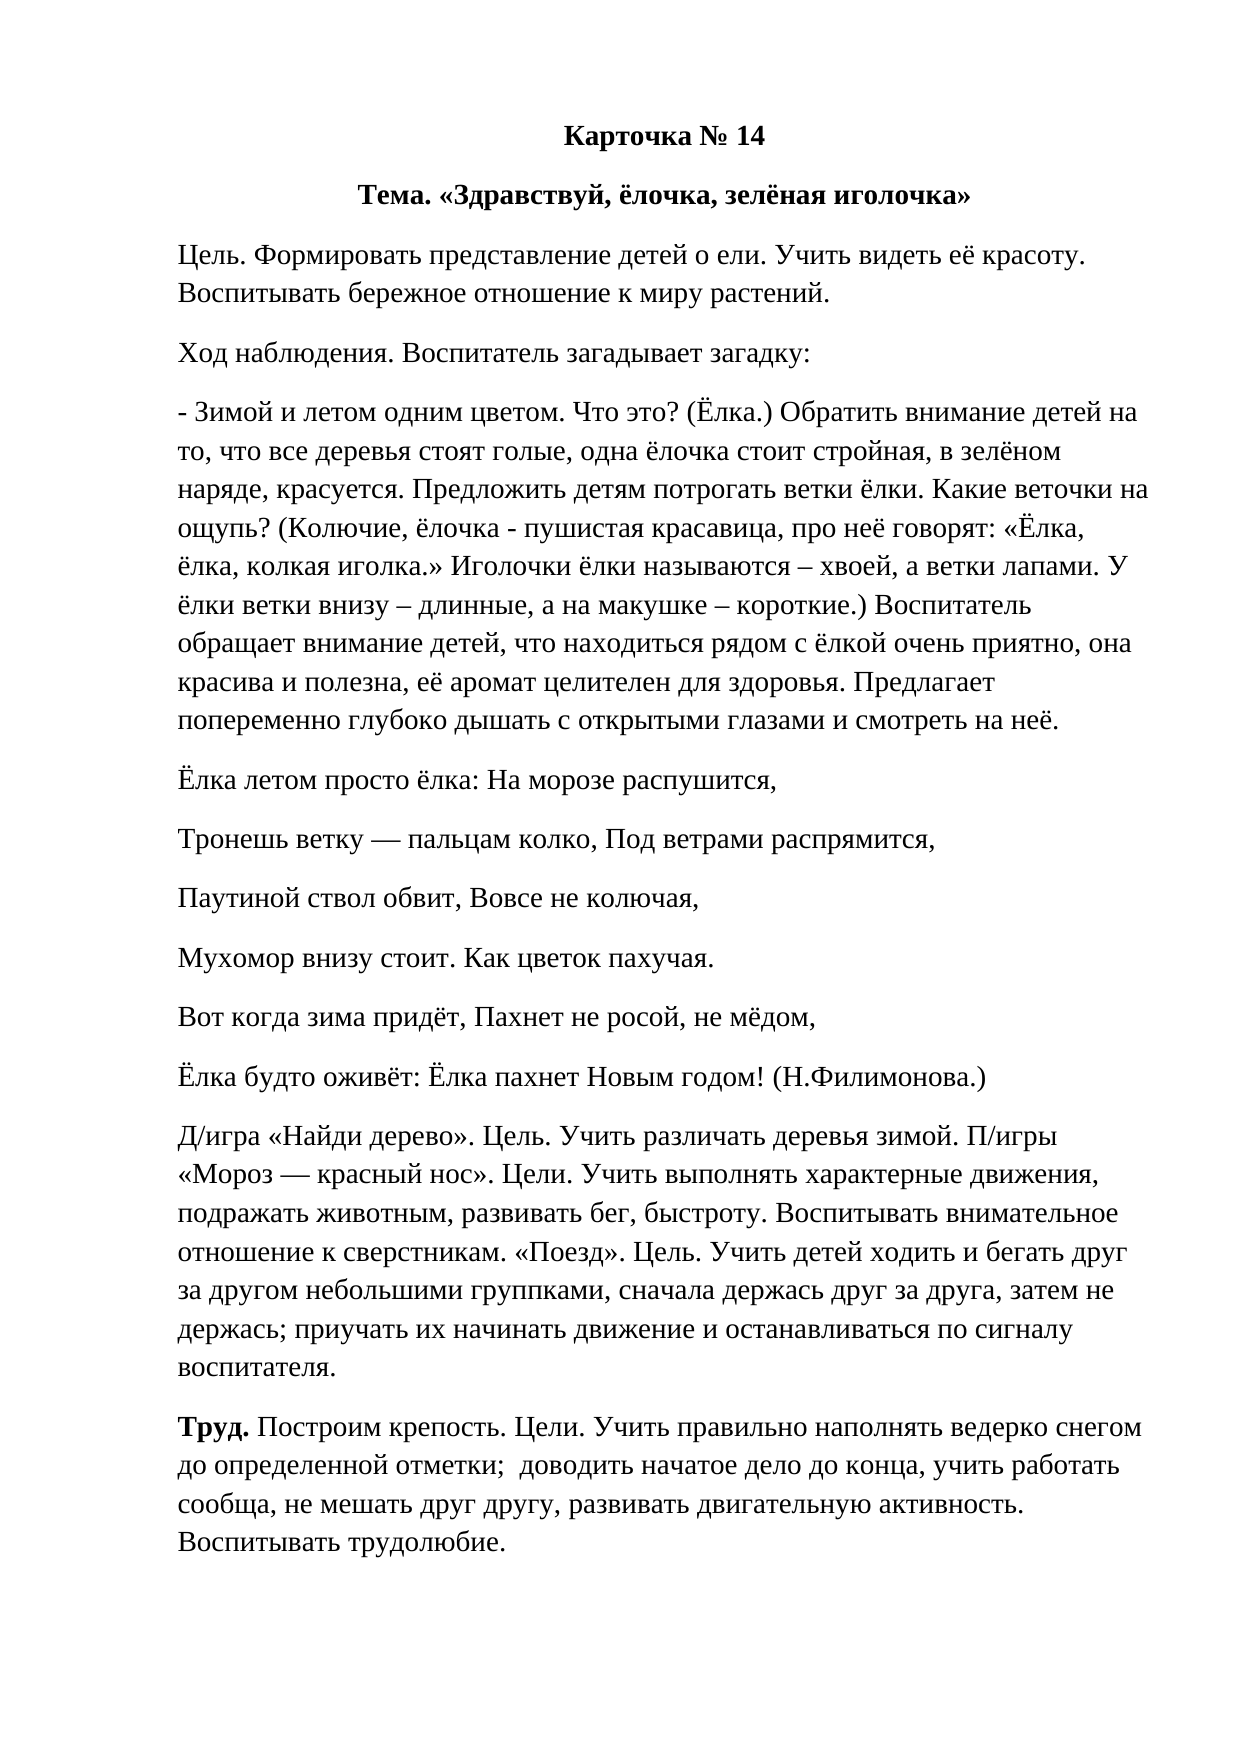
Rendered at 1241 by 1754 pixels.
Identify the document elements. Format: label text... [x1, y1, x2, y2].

text Тронешь ветку — пальцам колко, Под ветрами распрямится, [177, 821, 1152, 855]
text Вот когда зима придёт, Пахнет не росой, не мёдом, [177, 999, 1152, 1033]
text Паутиной ствол обвит, Вовсе не колючая, [177, 881, 1152, 914]
text Цель. Формировать представление детей о ели. Учить видеть её красоту. Воспитывать бережное отношение к миру растений. [177, 237, 1152, 309]
text Ёлка будто оживёт: Ёлка пахнет Новым годом! (Н.Филимонова.) [177, 1059, 1152, 1092]
text Ход наблюдения. Воспитатель загадывает загадку: [177, 335, 1152, 368]
text - Зимой и летом одним цветом. Что это? (Ёлка.) Обратить внимание детей на то, что все деревья стоят голые, одна ёлочка стоит стройная, в зелёном наряде, красуется. Предложить детям потрогать ветки ёлки. Какие веточки на ощупь? (Колючие, ёлочка - пушистая красавица, про неё говорят: «Ёлка, ёлка, колкая иголка.» Иголочки ёлки называются – хвоей, а ветки лапами. У ёлки ветки внизу – длинные, а на макушке – короткие.) Воспитатель обращает внимание детей, что находиться рядом с ёлкой очень приятно, она красива и полезна, её аромат целителен для здоровья. Предлагает попеременно глубоко дышать с открытыми глазами и смотреть на неё. [177, 394, 1152, 736]
text Ёлка летом просто ёлка: На морозе распушится, [177, 762, 1152, 795]
text Труд. Построим крепость. Цели. Учить правильно наполнять ведерко снегом до определенной отметки; доводить начатое дело до конца, учить работать сообща, не мешать друг другу, развивать двигательную активность. Воспитывать трудолюбие. [177, 1409, 1152, 1558]
text Тема. «Здравствуй, ёлочка, зелёная иголочка» [177, 177, 1152, 211]
text Карточка № 14 [177, 118, 1152, 152]
text Д/игра «Найди дерево». Цель. Учить различать деревья зимой. П/игры «Мороз — красный нос». Цели. Учить выполнять характерные движения, подражать животным, развивать бег, быстроту. Воспитывать внимательное отношение к сверстникам. «Поезд». Цель. Учить детей ходить и бегать друг за другом небольшими группками, сначала держась друг за друга, затем не держась; приучать их начинать движение и останавливаться по сигналу воспитателя. [177, 1118, 1152, 1383]
text Мухомор внизу стоит. Как цветок пахучая. [177, 940, 1152, 973]
